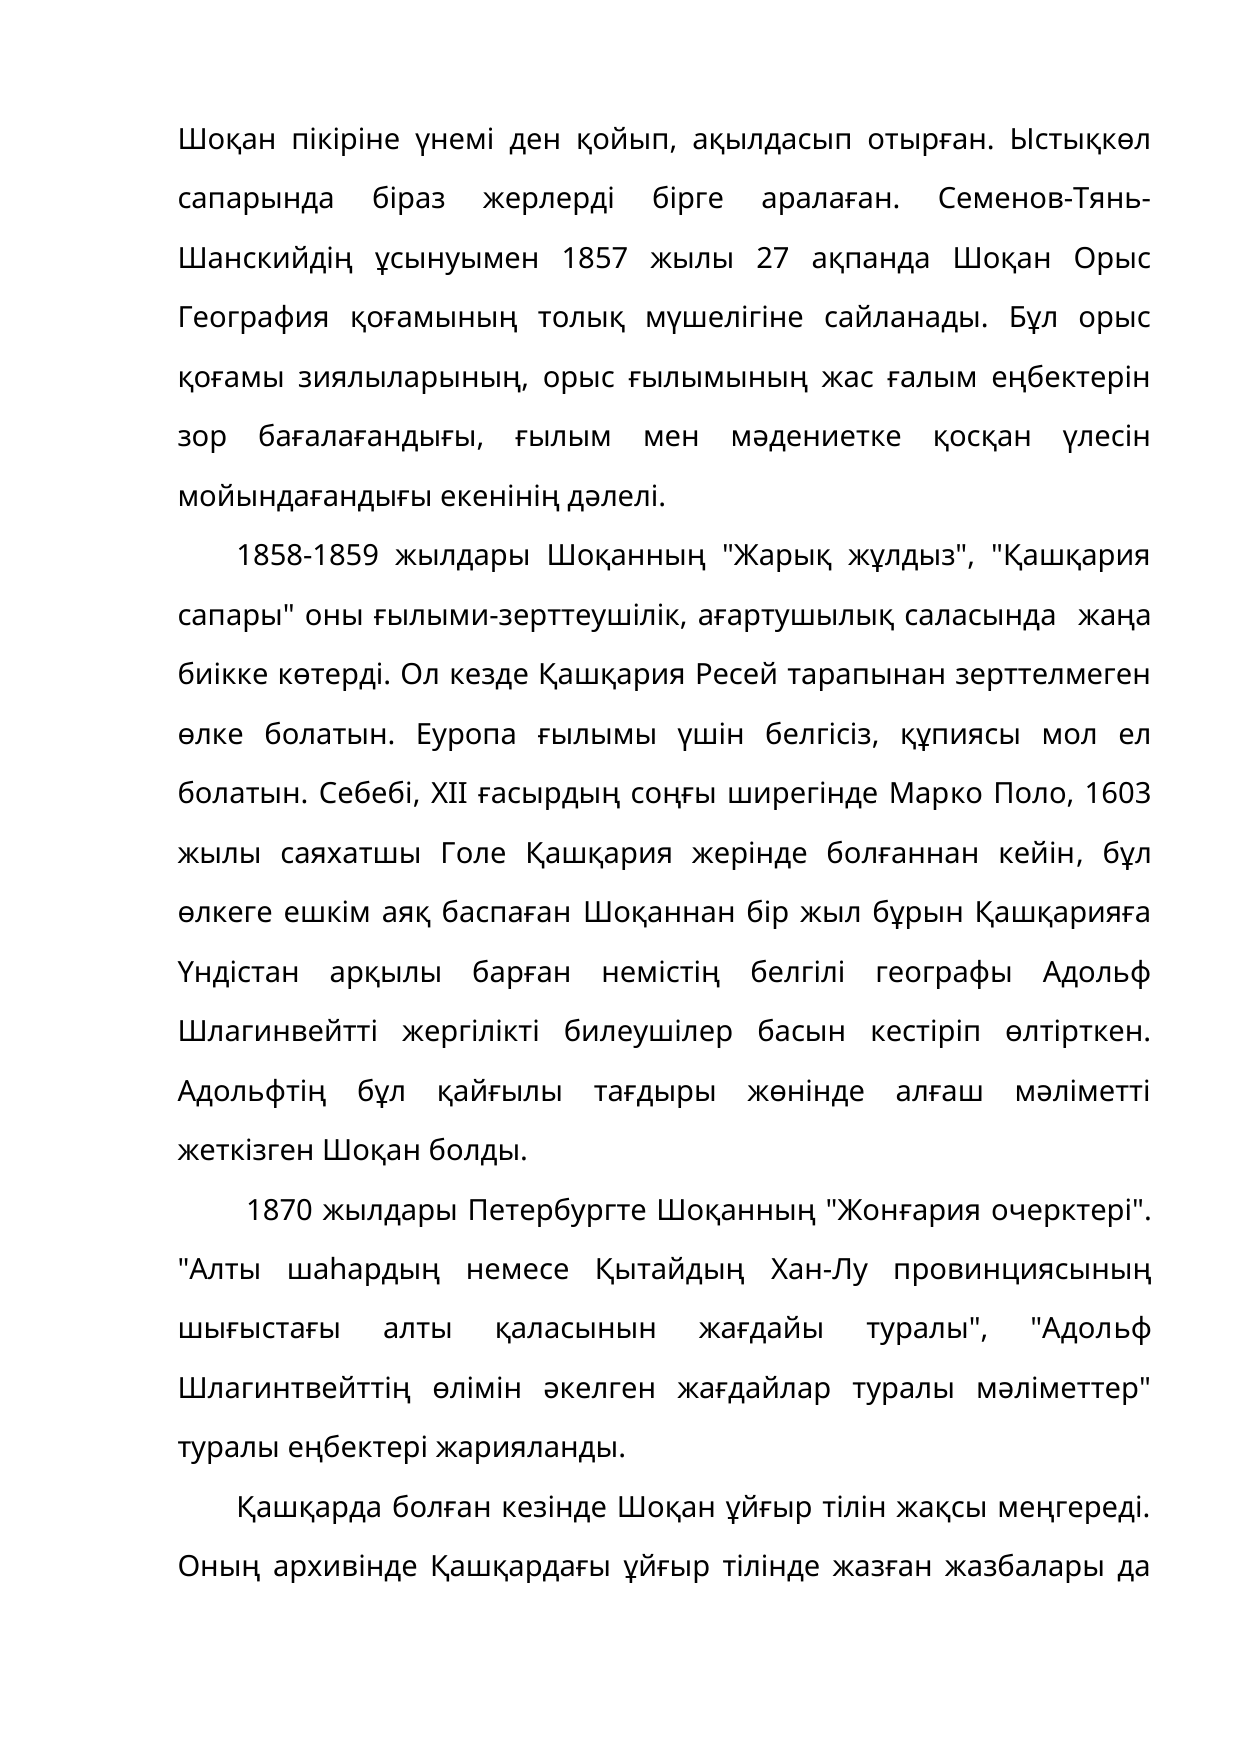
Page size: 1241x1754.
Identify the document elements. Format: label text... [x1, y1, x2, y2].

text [177, 118, 1152, 515]
text 1870 жылдары Петербургте Шоқанның "Жонғария очерктері". "Алты шаһардың немесе Қытайдың Хан-Лу провинциясының шығыстағы алты қаласынын жағдайы туралы", "Адольф Шлагинтвейттің өлімін әкелген жағдайлар туралы мәліметтер" туралы еңбектері жарияланды. [177, 1189, 1152, 1466]
text 1858-1859 жылдары Шоқанның "Жарық жұлдыз", "Қашқария сапары" оны ғылыми-зерттеушілік, ағартушылық саласында жаңа биікке көтерді. Ол кезде Қашқария Ресей тарапынан зерттелмеген өлке болатын. Еуропа ғылымы үшін белгісіз, құпиясы мол ел болатын. Себебі, XII ғасырдың соңғы ширегінде Марко Поло, 1603 жылы саяхатшы Голе Қашқария жерінде болғаннан кейін, бұл өлкеге ешкім аяқ баспаған Шоқаннан бір жыл бұрын Қашқарияға Үндістан арқылы барған немістің белгілі географы Адольф Шлагинвейтті жергілікті билеушілер басын кестіріп өлтірткен. Адольфтің бұл қайғылы тағдыры жөнінде алғаш мәліметті жеткізген Шоқан болды. [177, 534, 1152, 1169]
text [177, 1486, 1152, 1585]
